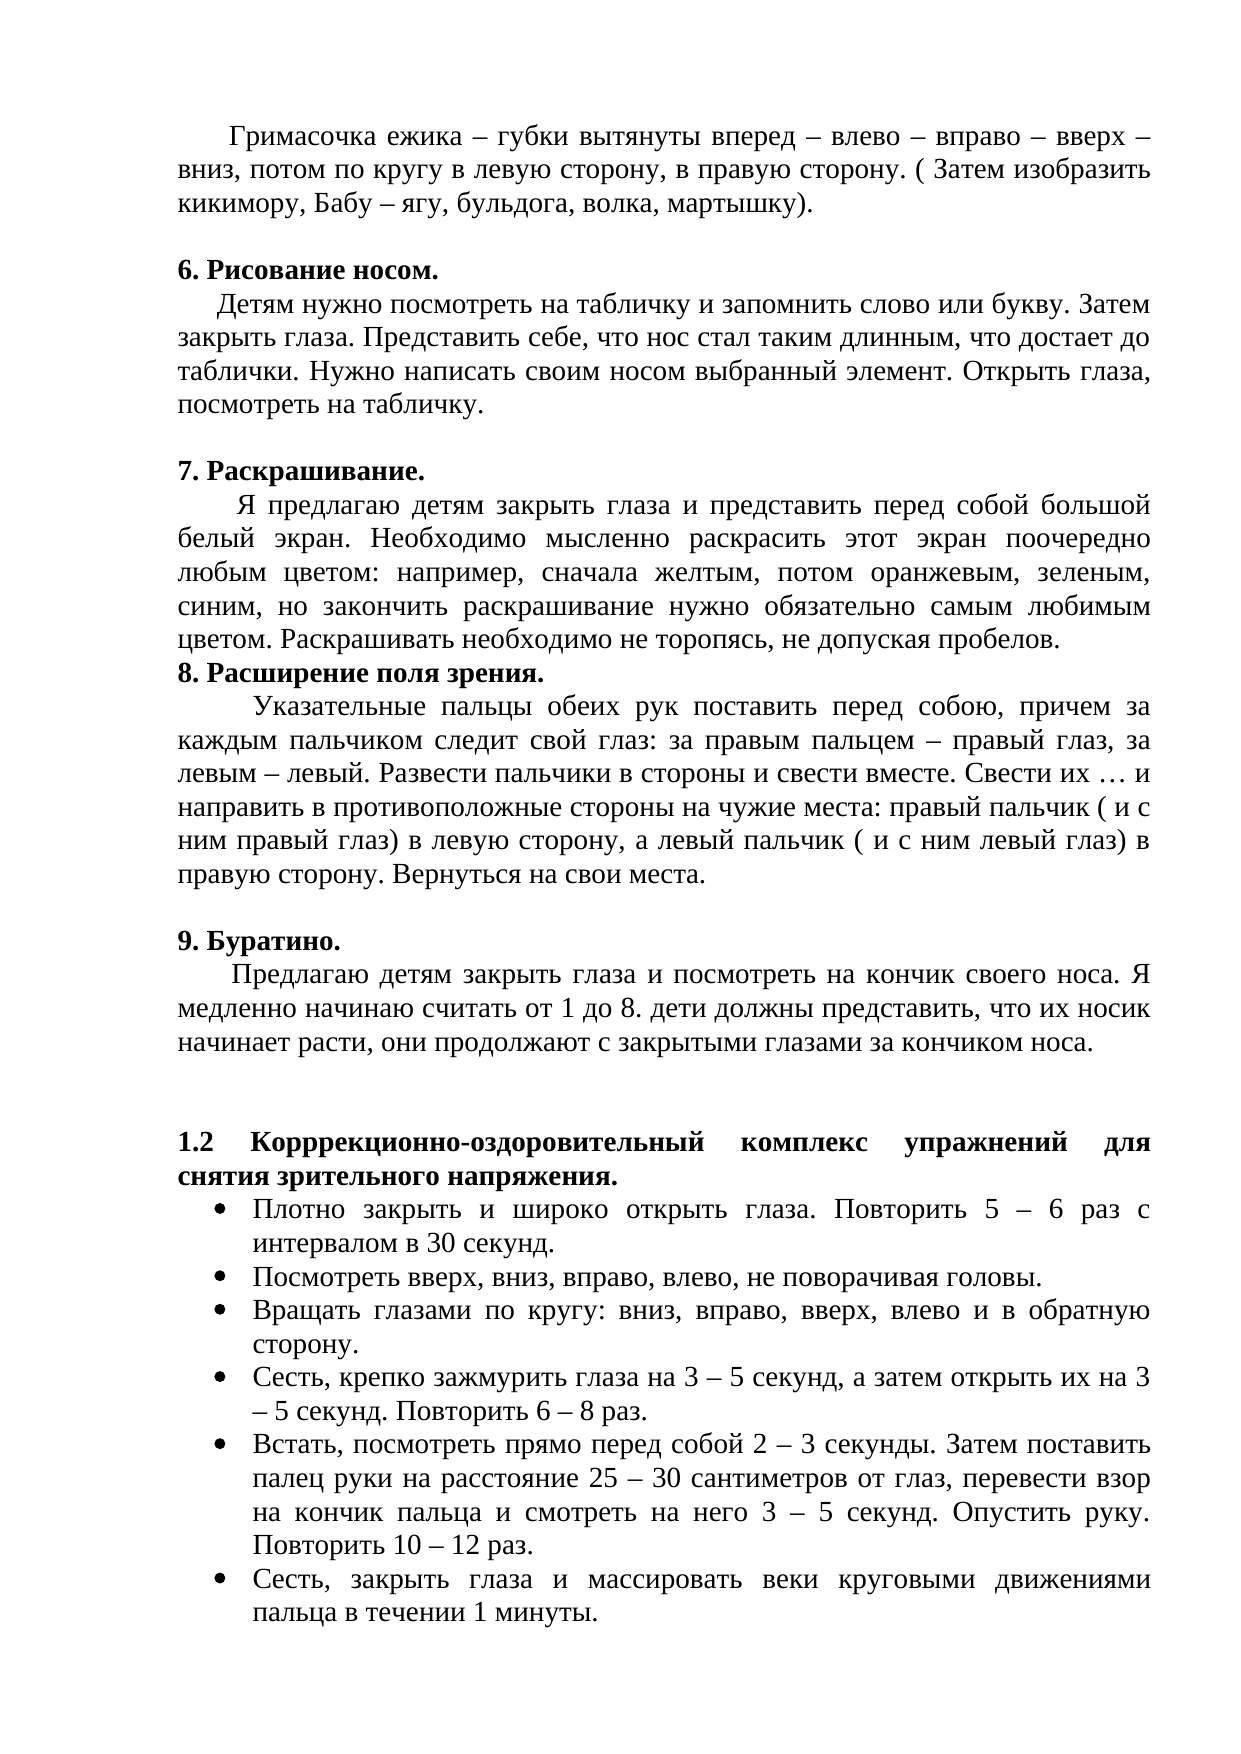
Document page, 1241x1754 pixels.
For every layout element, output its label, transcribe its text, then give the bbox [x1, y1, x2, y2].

text 7. Раскрашивание. [177, 453, 1152, 487]
text 8. Расширение поля зрения. [177, 655, 1152, 688]
list Вращать глазами по кругу: вниз, вправо, вверх, влево и в обратную сторону. [215, 1292, 1152, 1359]
text Детям нужно посмотреть на табличку и запомнить слово или букву. Затем закрыть глаза. Представить себе, что нос стал таким длинным, что достает до таблички. Нужно написать своим носом выбранный элемент. Открыть глаза, посмотреть на табличку. [177, 286, 1152, 420]
text Указательные пальцы обеих рук поставить перед собою, причем за каждым пальчиком следит свой глаз: за правым пальцем – правый глаз, за левым – левый. Развести пальчики в стороны и свести вместе. Свести их … и направить в противоположные стороны на чужие места: правый пальчик ( и с ним правый глаз) в левую сторону, а левый пальчик ( и с ним левый глаз) в правую сторону. Вернуться на свои места. [177, 688, 1152, 889]
list Сесть, крепко зажмурить глаза на 3 – 5 секунд, а затем открыть их на 3 – 5 секунд. Повторить 6 – 8 раз. [215, 1359, 1152, 1427]
text Предлагаю детям закрыть глаза и посмотреть на кончик своего носа. Я медленно начинаю считать от 1 до 8. дети должны представить, что их носик начинает расти, они продолжают с закрытыми глазами за кончиком носа. [177, 957, 1152, 1057]
text Гримасочка ежика – губки вытянуты вперед – влево – вправо – вверх – вниз, потом по кругу в левую сторону, в правую сторону. ( Затем изобразить кикимору, Бабу – ягу, бульдога, волка, мартышку). [177, 118, 1152, 219]
list Встать, посмотреть прямо перед собой 2 – 3 секунды. Затем поставить палец руки на расстояние 25 – 30 сантиметров от глаз, перевести взор на кончик пальца и смотреть на него 3 – 5 секунд. Опустить руку. Повторить 10 – 12 раз. [215, 1427, 1152, 1561]
text 9. Буратино. [177, 923, 1152, 957]
list Сесть, закрыть глаза и массировать веки круговыми движениями пальца в течении 1 минуты. [215, 1561, 1152, 1628]
list Посмотреть вверх, вниз, вправо, влево, не поворачивая головы. [215, 1259, 1152, 1292]
list Плотно закрыть и широко открыть глаза. Повторить 5 – 6 раз с интервалом в 30 секунд. [215, 1191, 1152, 1259]
text 6. Рисование носом. [177, 252, 1152, 286]
text 1.2 Корррекционно-оздоровительный комплекс упражнений для снятия зрительного напряжения. [177, 1124, 1152, 1191]
text Я предлагаю детям закрыть глаза и представить перед собой большой белый экран. Необходимо мысленно раскрасить этот экран поочередно любым цветом: например, сначала желтым, потом оранжевым, зеленым, синим, но закончить раскрашивание нужно обязательно самым любимым цветом. Раскрашивать необходимо не торопясь, не допуская пробелов. [177, 487, 1152, 655]
